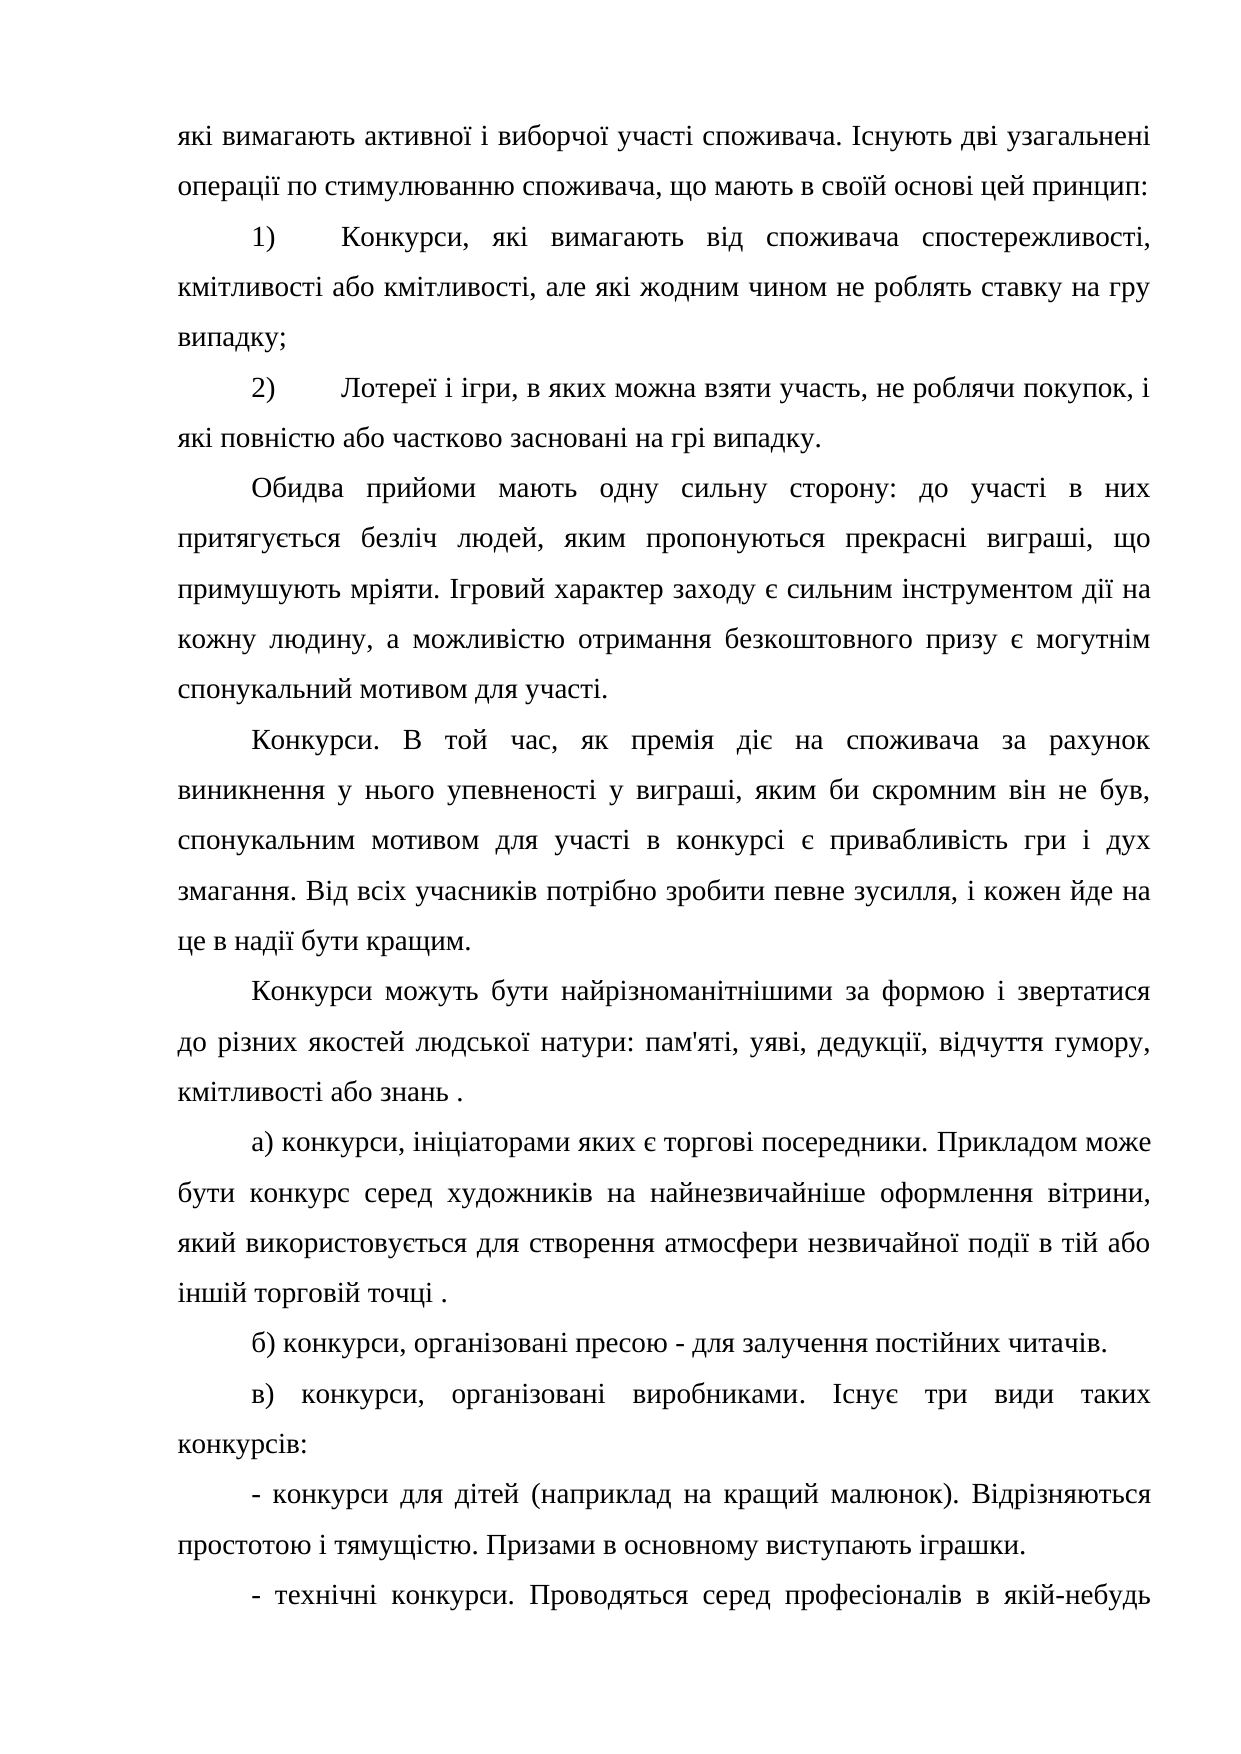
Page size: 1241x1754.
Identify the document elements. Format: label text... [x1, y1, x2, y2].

list Лотереї і ігри, в яких можна взяти участь, не роблячи покупок, і які повністю або частково засновані на грі випадку. [177, 370, 1152, 453]
list Конкурси, які вимагають від споживача спостережливості, кмітливості або кмітливості, але які жодним чином не роблять ставку на гру випадку; [177, 219, 1152, 353]
text а) конкурси, ініціаторами яких є торгові посередники. Прикладом може бути конкурс серед художників на найнезвичайніше оформлення вітрини, який використовується для створення атмосфери незвичайної події в тій або іншій торговій точці . [177, 1124, 1152, 1309]
text в) конкурси, організовані виробниками. Існує три види таких конкурсів: [177, 1376, 1152, 1460]
text Конкурси можуть бути найрізноманітнішими за формою і звертатися до різних якостей людської натури: пам'яті, уяві, дедукції, відчуття гумору, кмітливості або знань . [177, 973, 1152, 1108]
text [177, 1577, 1152, 1611]
text Обидва прийоми мають одну сильну сторону: до участі в них притягується безліч людей, яким пропонуються прекрасні виграші, що примушують мріяти. Ігровий характер заходу є сильним інструментом дії на кожну людину, а можливістю отримання безкоштовного призу є могутнім спонукальний мотивом для участі. [177, 470, 1152, 705]
text Конкурси. В той час, як премія діє на споживача за рахунок виникнення у нього упевненості у виграші, яким би скромним він не був, спонукальним мотивом для участі в конкурсі є привабливість гри і дух змагання. Від всіх учасників потрібно зробити певне зусилля, і кожен йде на це в надії бути кращим. [177, 722, 1152, 957]
text - конкурси для дітей (наприклад на кращий малюнок). Відрізняються простотою і тямущістю. Призами в основному виступають іграшки. [177, 1477, 1152, 1560]
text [177, 118, 1152, 202]
text б) конкурси, організовані пресою - для залучення постійних читачів. [177, 1326, 1152, 1359]
